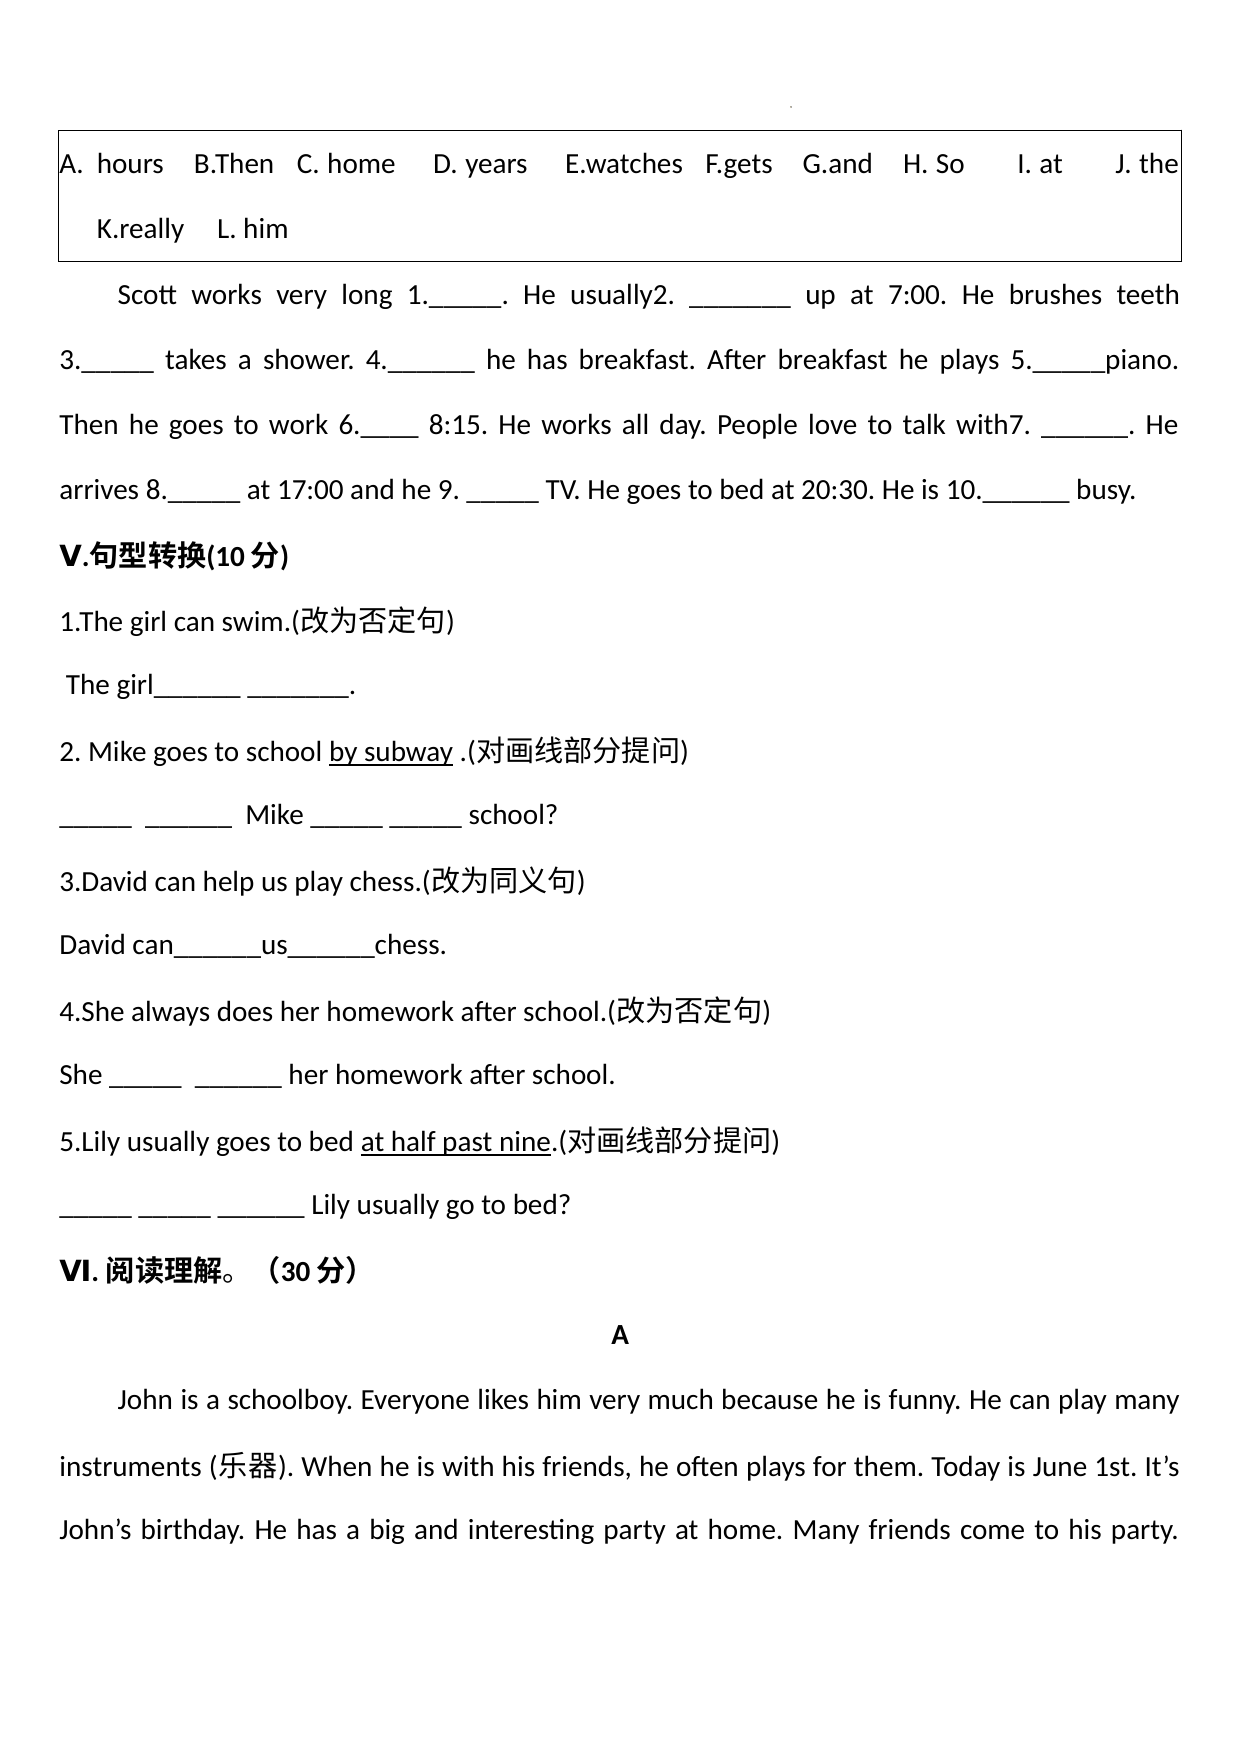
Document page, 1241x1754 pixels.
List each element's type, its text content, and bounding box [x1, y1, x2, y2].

text Scott works very long 1._____. He usually2. _______ up at 7:00. He brushes teeth 3._____ takes a shower. 4.______ he has breakfast. After breakfast he plays 5._____piano. Then he goes to work 6.____ 8:15. He works all day. People love to talk with7. ______. He arrives 8._____ at 17:00 and he 9. _____ TV. He goes to bed at 20:30. He is 10.______ busy. [59, 262, 1181, 522]
text 3.David can help us play chess.(改为同义句) [59, 847, 1181, 912]
text Ⅴ.句型转换(10分) [59, 522, 1181, 587]
text She _____ ______ her homework after school. [59, 1042, 1181, 1107]
text 5.Lily usually goes to bed at half past nine.(对画线部分提问) [59, 1107, 1181, 1172]
text Ⅵ. 阅读理解。（30分） [59, 1237, 1181, 1302]
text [59, 1367, 1181, 1562]
list hours B.Then C. home D. years E.watches F.gets G.and H. So I. at J. the K.really L. him [59, 131, 1181, 261]
text A [59, 1302, 1181, 1367]
text The girl______ _______. [59, 652, 1181, 717]
text _____ ______ Mike _____ _____ school? [59, 782, 1181, 847]
text 4.She always does her homework after school.(改为否定句) [59, 977, 1181, 1042]
text 1.The girl can swim.(改为否定句) [59, 587, 1181, 652]
list Mike goes to school by subway .(对画线部分提问) [59, 717, 1181, 782]
text _____ _____ ______ Lily usually go to bed? [59, 1172, 1181, 1237]
text David can______us______chess. [59, 912, 1181, 977]
